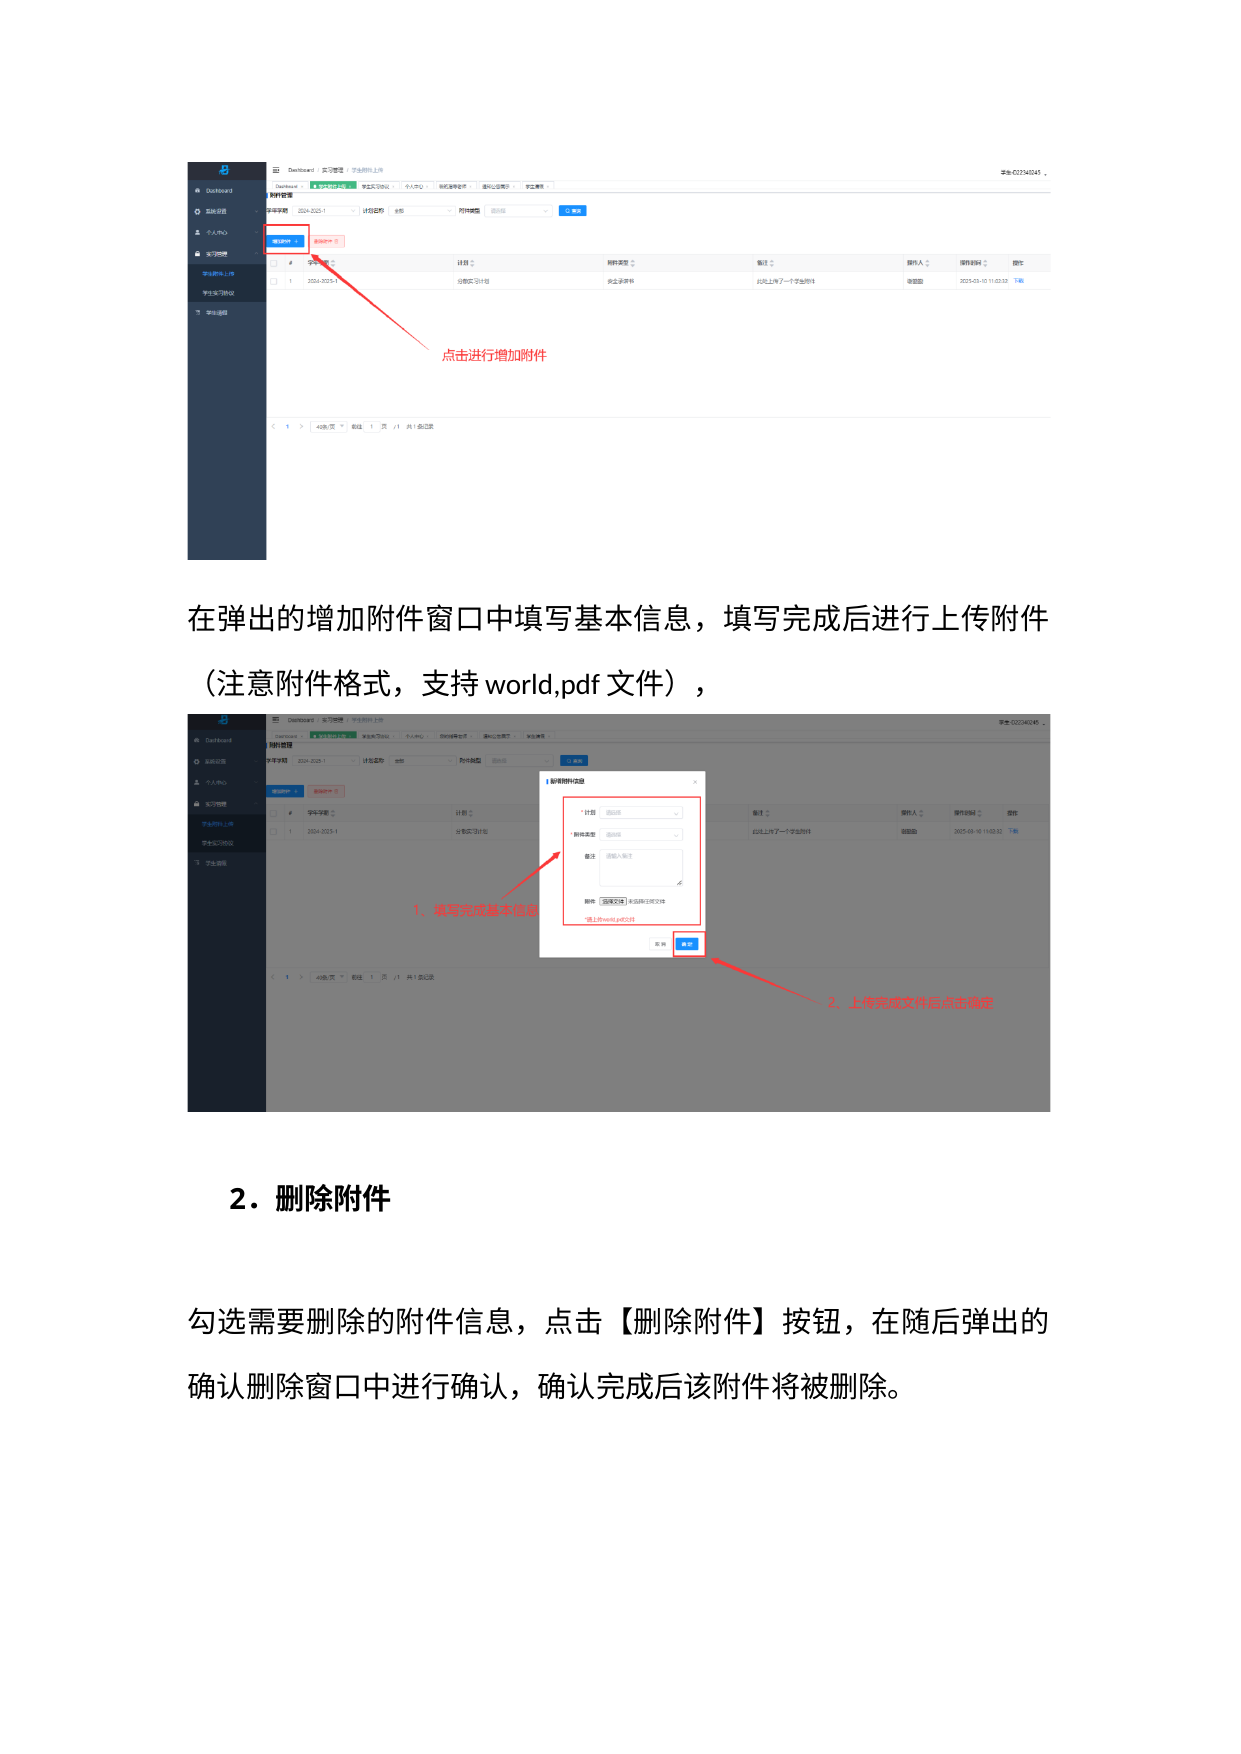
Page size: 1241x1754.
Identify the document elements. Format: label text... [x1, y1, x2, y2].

picture [187, 714, 1051, 1112]
picture [187, 162, 1051, 560]
subtitle 删除附件 [187, 1164, 1053, 1229]
text 勾选需要删除的附件信息，点击【删除附件】按钮，在随后弹出的确认删除窗口中进行确认，确认完成后该附件将被删除。 [187, 1287, 1053, 1417]
text 在弹出的增加附件窗口中填写基本信息，填写完成后进行上传附件（注意附件格式，支持world,pdf文件）， [187, 584, 1053, 714]
